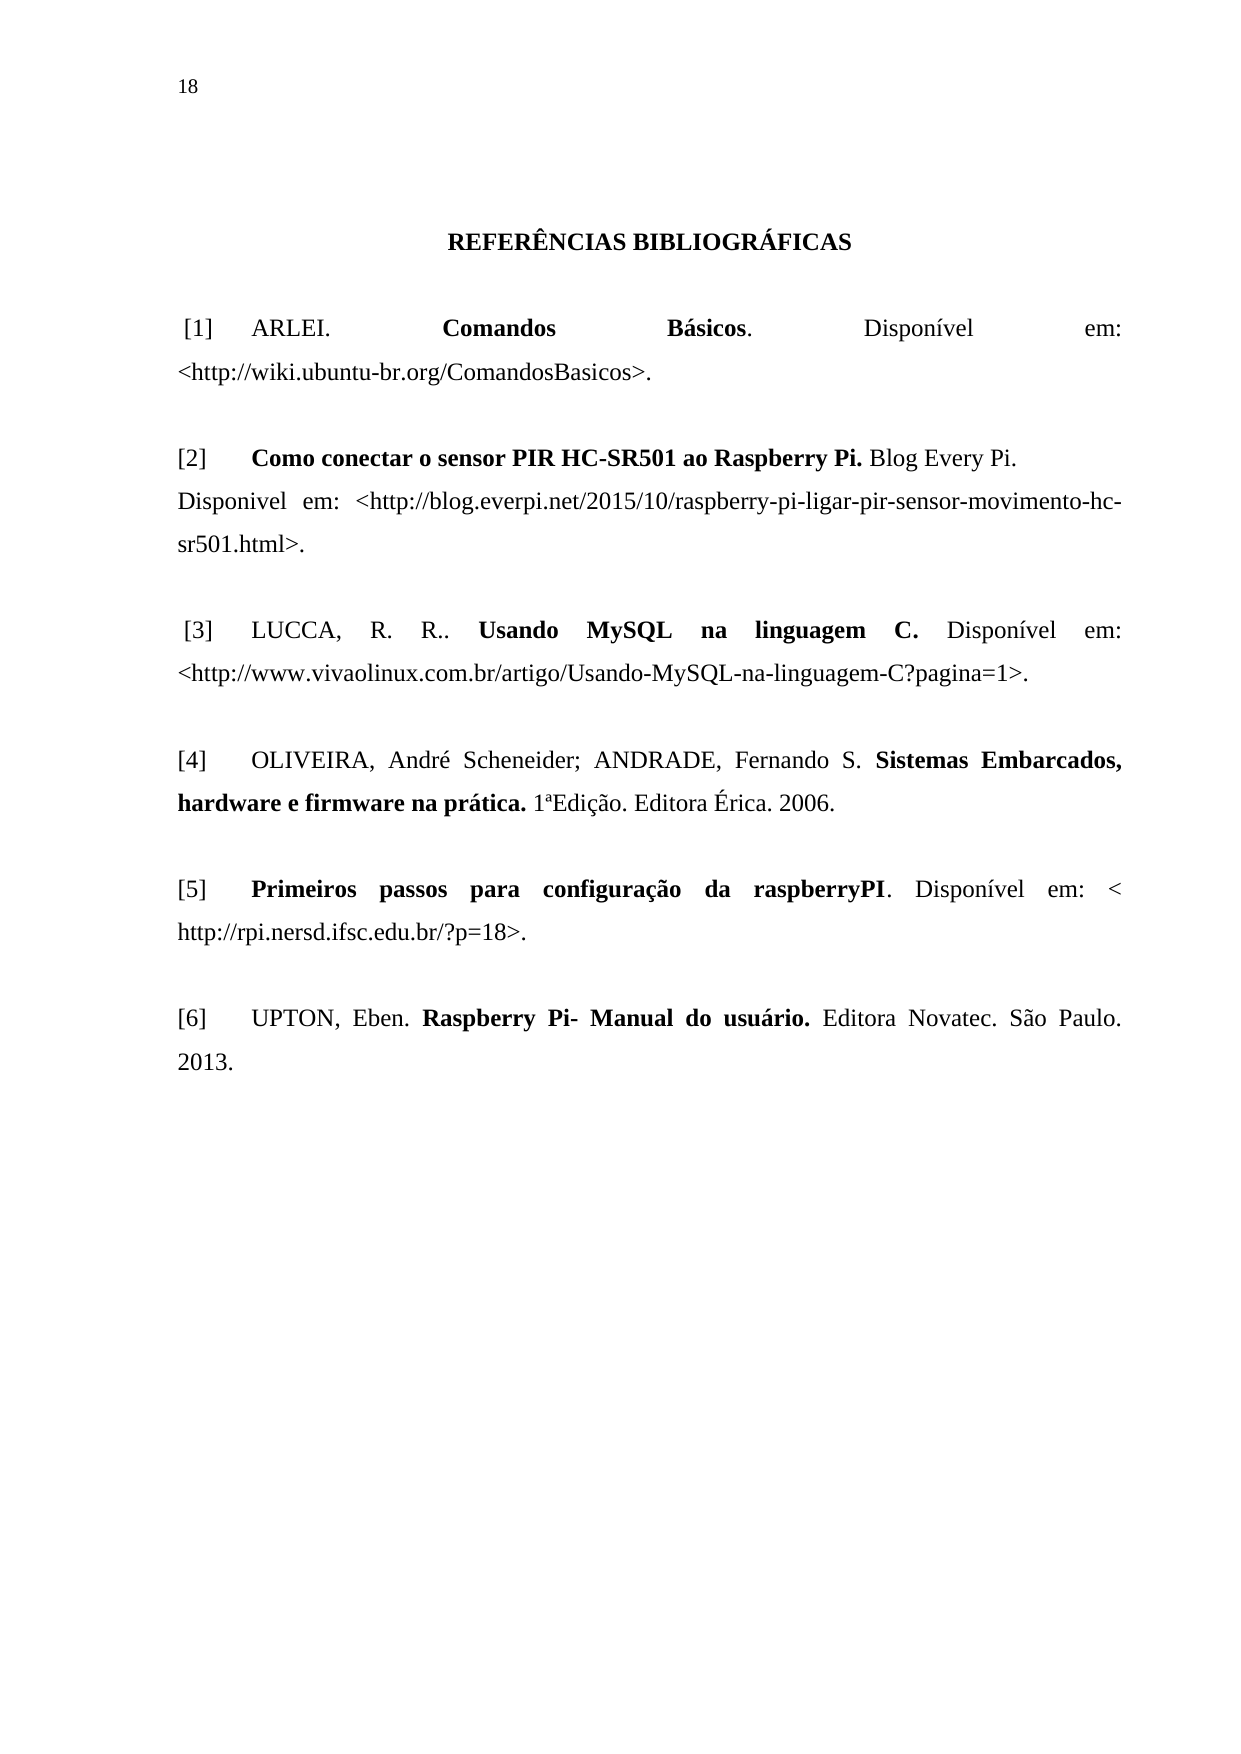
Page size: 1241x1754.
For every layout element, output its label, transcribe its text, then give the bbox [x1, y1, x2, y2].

text [5] Primeiros passos para configuração da raspberryPI. Disponível em: < http://rpi.nersd.ifsc.edu.br/?p=18>. [177, 874, 1122, 946]
text [1] ARLEI. Comandos Básicos. Disponível em: <http://wiki.ubuntu-br.org/ComandosBasicos>. [177, 313, 1122, 385]
text [6] UPTON, Eben. Raspberry Pi- Manual do usuário. Editora Novatec. São Paulo. 2013. [177, 1003, 1122, 1075]
text [2] Como conectar o sensor PIR HC-SR501 ao Raspberry Pi. Blog Every Pi. [177, 443, 1122, 472]
text [4] OLIVEIRA, André Scheneider; ANDRADE, Fernando S. Sistemas Embarcados, hardware e firmware na prática. 1ªEdição. Editora Érica. 2006. [177, 745, 1122, 817]
text Disponivel em: <http://blog.everpi.net/2015/10/raspberry-pi-ligar-pir-sensor-movimento-hc-sr501.html>. [177, 486, 1122, 558]
subtitle REFERÊNCIAS BIBLIOGRÁFICAS [177, 227, 1122, 256]
text [3] LUCCA, R. R.. Usando MySQL na linguagem C. Disponível em: <http://www.vivaolinux.com.br/artigo/Usando-MySQL-na-linguagem-C?pagina=1>. [177, 615, 1122, 687]
